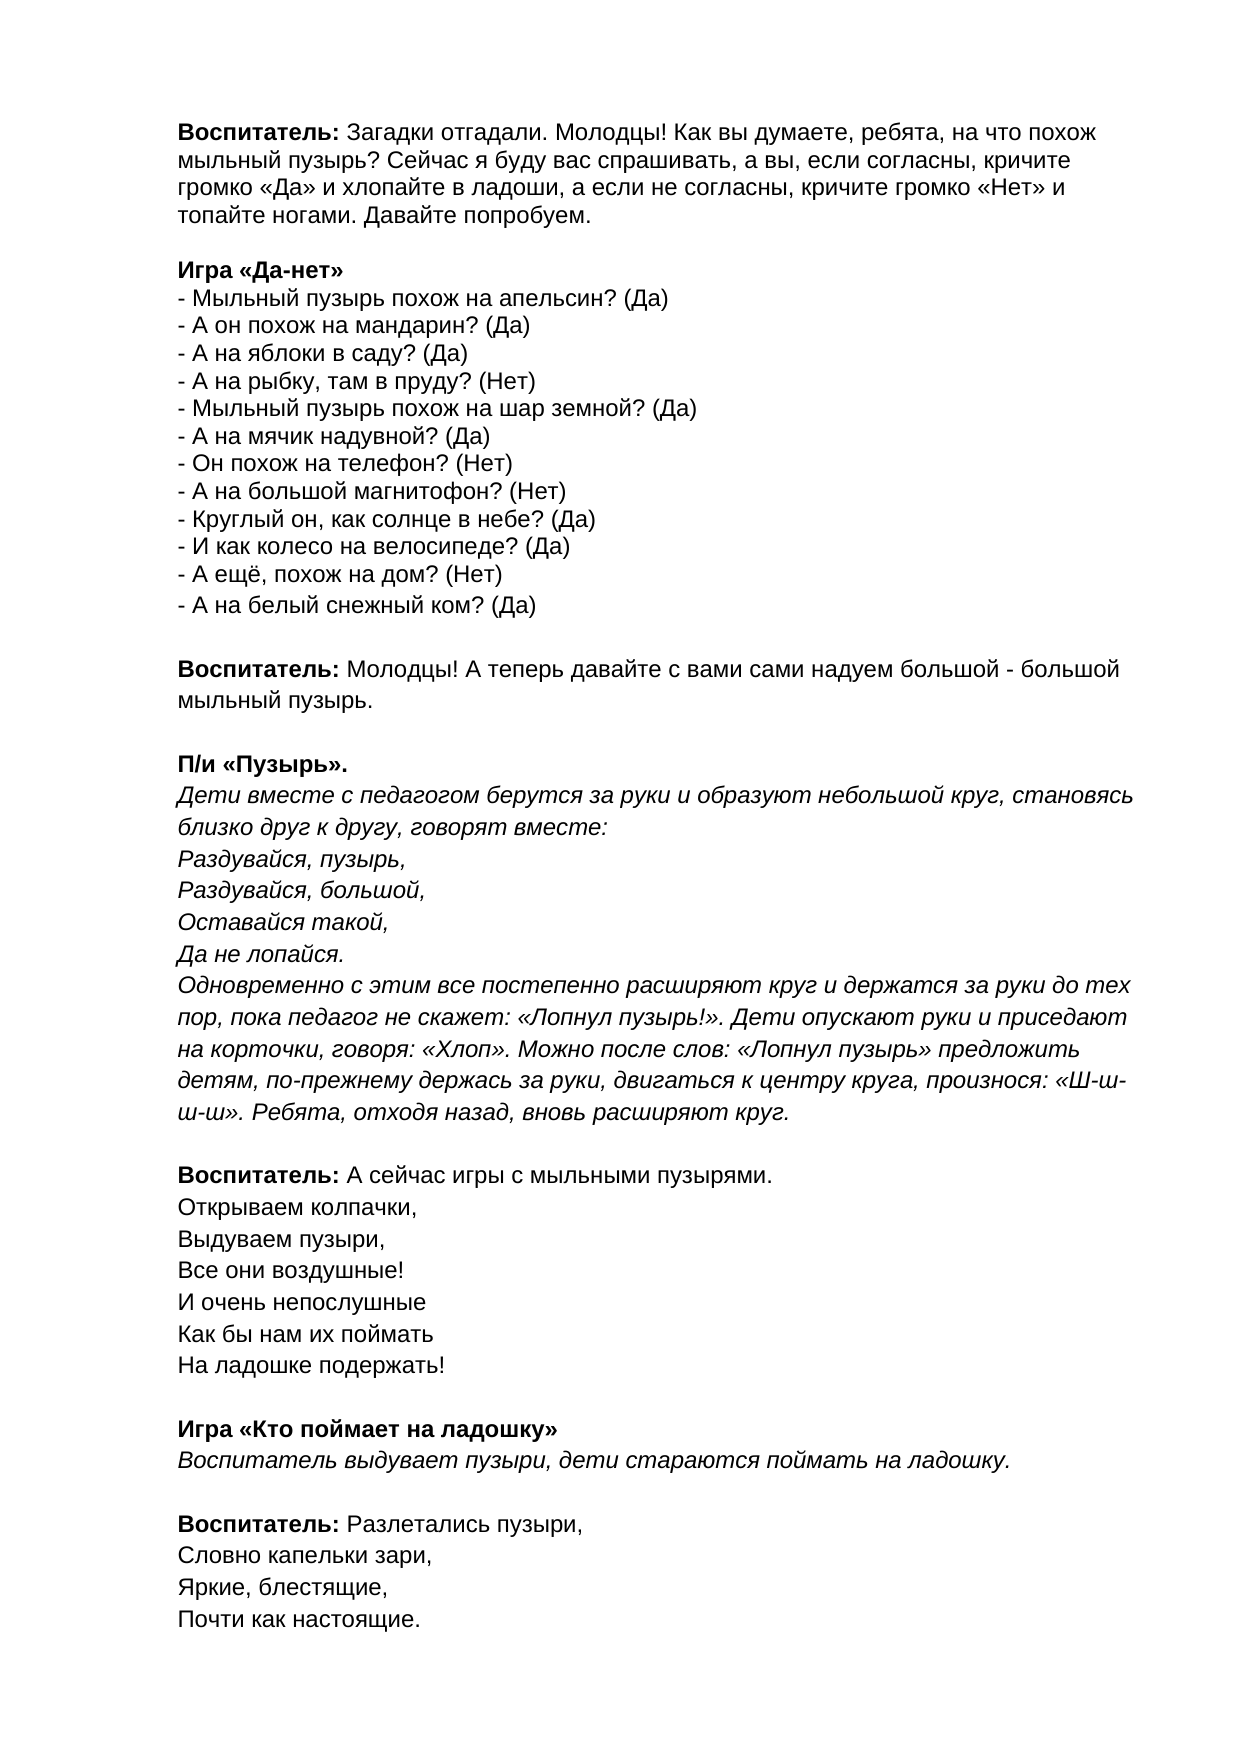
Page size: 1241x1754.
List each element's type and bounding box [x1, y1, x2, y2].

text [177, 118, 1152, 560]
text [177, 560, 1152, 1632]
